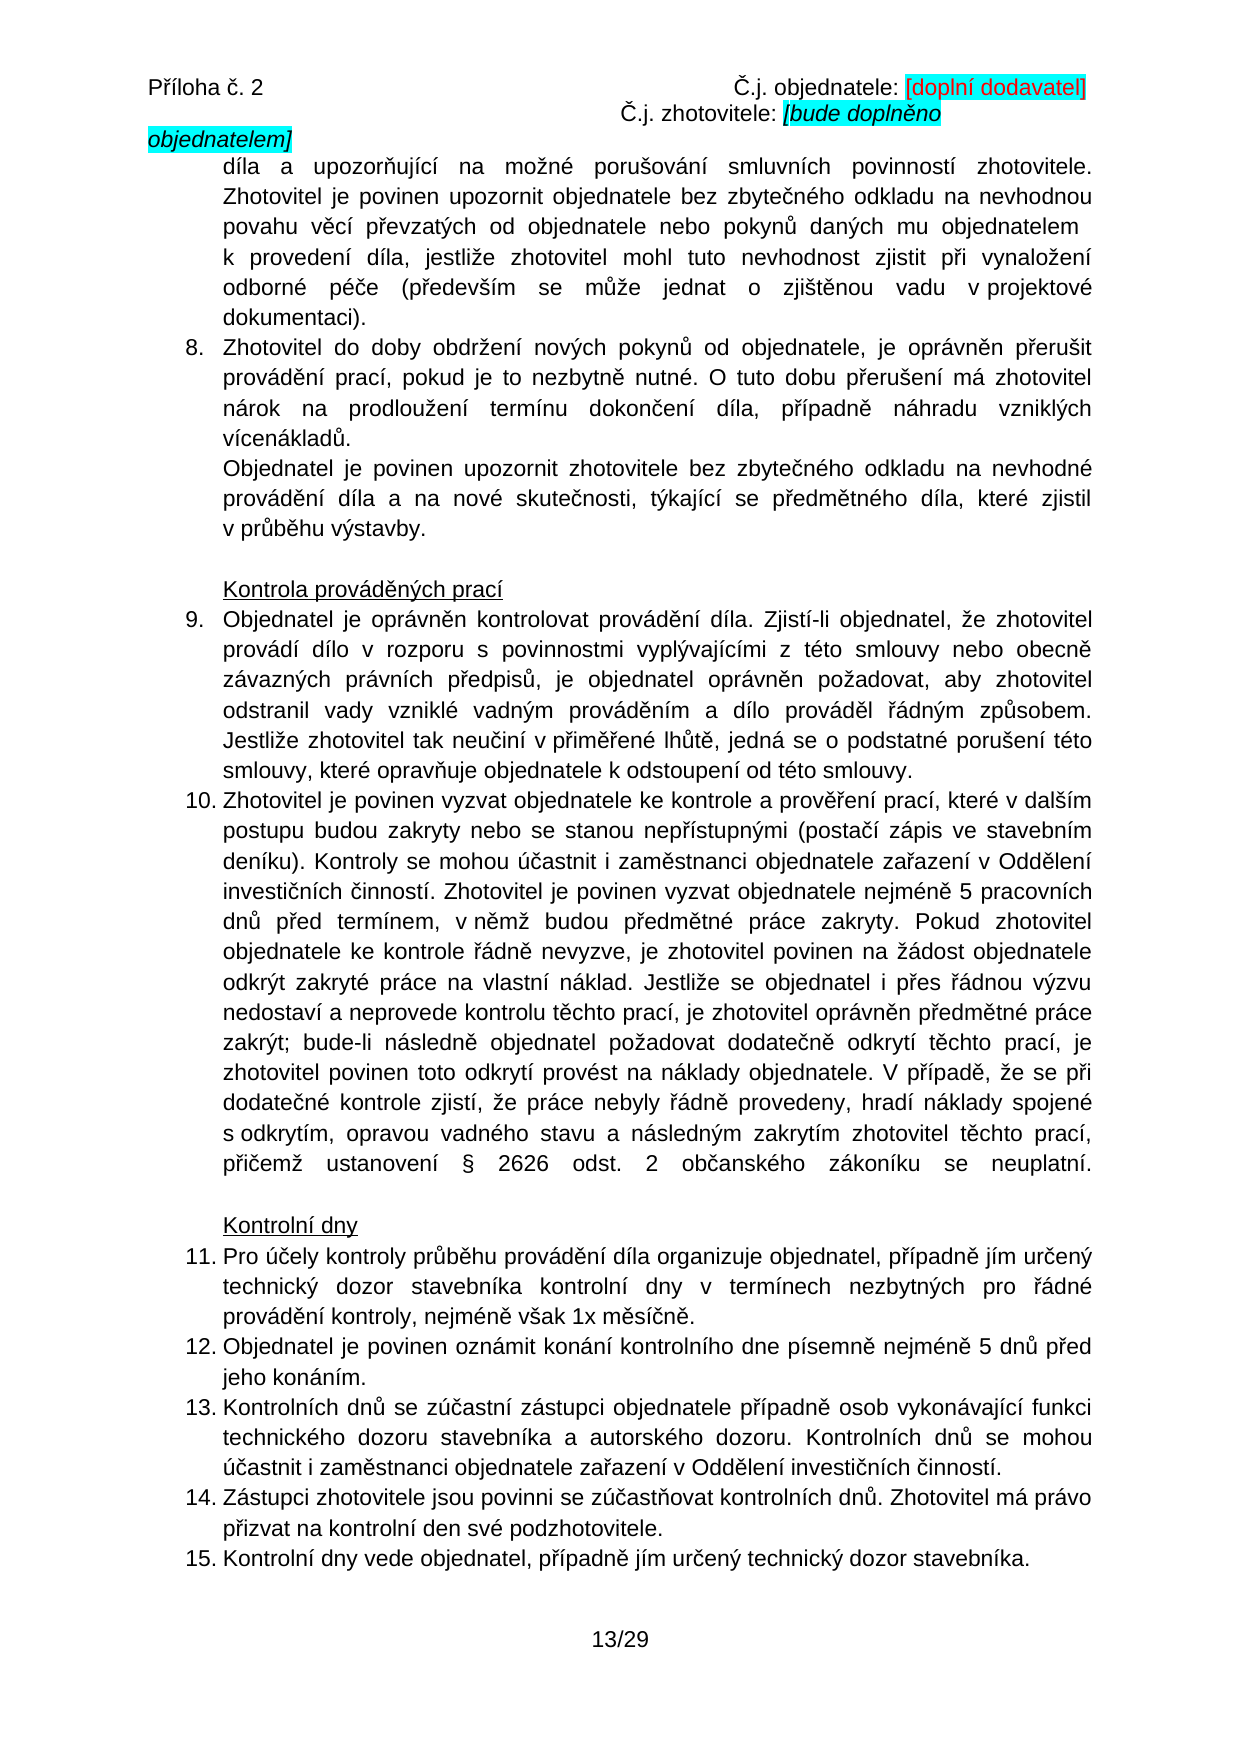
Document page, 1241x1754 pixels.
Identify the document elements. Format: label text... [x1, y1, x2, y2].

list Zástupci zhotovitele jsou povinni se zúčastňovat kontrolních dnů. Zhotovitel má právo přizvat na kontrolní den své podzhotovitele. [185, 1484, 1093, 1541]
list Kontrolní dny [223, 1212, 1093, 1239]
list Kontrolní dny vede objednatel, případně jím určený technický dozor stavebníka. [185, 1545, 1093, 1571]
list Kontrolních dnů se zúčastní zástupci objednatele případně osob vykonávající funkci technického dozoru stavebníka a autorského dozoru. Kontrolních dnů se mohou účastnit i zaměstnanci objednatele zařazení v Oddělení investičních činností. [185, 1394, 1093, 1480]
list Kontrola prováděných prací [223, 576, 1093, 602]
list Objednatel je povinen oznámit konání kontrolního dne písemně nejméně 5 dnů před jeho konáním. [185, 1333, 1093, 1390]
list Objednatel je oprávněn kontrolovat provádění díla. Zjistí-li objednatel, že zhotovitel provádí dílo v rozporu s povinnostmi vyplývajícími z této smlouvy nebo obecně závazných právních předpisů, je objednatel oprávněn požadovat, aby zhotovitel odstranil vady vzniklé vadným prováděním a dílo prováděl řádným způsobem. Jestliže zhotovitel tak neučiní v přiměřené lhůtě, jedná se o podstatné porušení této smlouvy, které opravňuje objednatele k odstoupení od této smlouvy. [185, 606, 1093, 783]
list Pro účely kontroly průběhu provádění díla organizuje objednatel, případně jím určený technický dozor stavebníka kontrolní dny v termínech nezbytných pro řádné provádění kontroly, nejméně však 1x měsíčně. [185, 1243, 1093, 1329]
list Zhotovitel je povinen vyzvat objednatele ke kontrole a prověření prací, které v dalším postupu budou zakryty nebo se stanou nepřístupnými (postačí zápis ve stavebním deníku). Kontroly se mohou účastnit i zaměstnanci objednatele zařazení v Oddělení investičních činností. Zhotovitel je povinen vyzvat objednatele nejméně 5 pracovních dnů před termínem, v němž budou předmětné práce zakryty. Pokud zhotovitel objednatele ke kontrole řádně nevyzve, je zhotovitel povinen na žádost objednatele odkrýt zakryté práce na vlastní náklad. Jestliže se objednatel i přes řádnou výzvu nedostaví a neprovede kontrolu těchto prací, je zhotovitel oprávněn předmětné práce zakrýt; bude-li následně objednatel požadovat dodatečně odkrytí těchto prací, je zhotovitel povinen toto odkrytí provést na náklady objednatele. V případě, že se při dodatečné kontrole zjistí, že práce nebyly řádně provedeny, hradí náklady spojené s odkrytím, opravou vadného stavu a následným zakrytím zhotovitel těchto prací, přičemž ustanovení § 2626 odst. 2 občanského zákoníku se neuplatní. [185, 787, 1093, 1208]
list Zhotovitel do doby obdržení nových pokynů od objednatele, je oprávněn přerušit provádění prací, pokud je to nezbytně nutné. O tuto dobu přerušení má zhotovitel nárok na prodloužení termínu dokončení díla, případně náhradu vzniklých vícenákladů. Objednatel je povinen upozornit zhotovitele bez zbytečného odkladu na nevhodné provádění díla a na nové skutečnosti, týkající se předmětného díla, které zjistil v průběhu výstavby. [185, 334, 1093, 542]
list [185, 153, 1093, 330]
